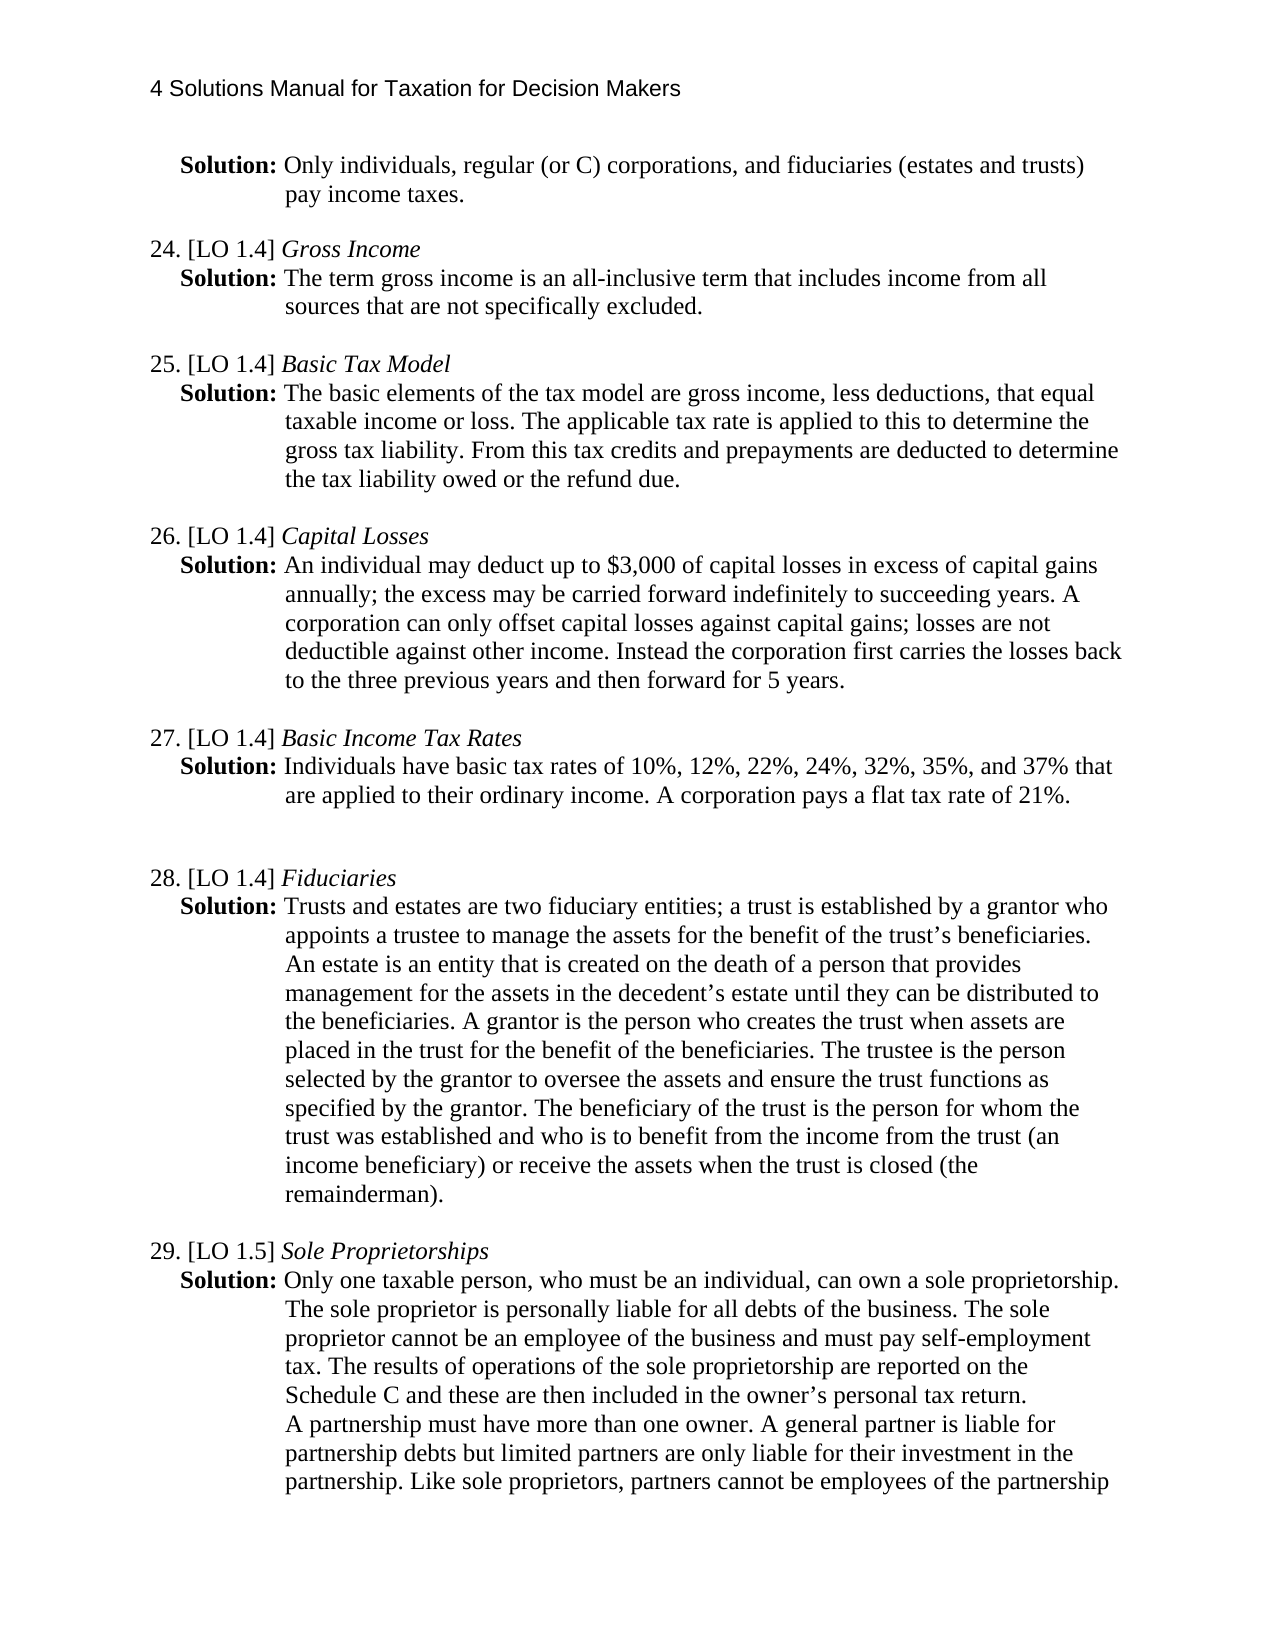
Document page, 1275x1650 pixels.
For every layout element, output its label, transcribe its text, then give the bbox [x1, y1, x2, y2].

text Solution: Only one taxable person, who must be an individual, can own a sole proprietorship. The sole proprietor is personally liable for all debts of the business. The sole proprietor cannot be an employee of the business and must pay self-employment tax. The results of operations of the sole proprietorship are reported on the Schedule C and these are then included in the owner’s personal tax return. [180, 1265, 1125, 1409]
text Solution: Only individuals, regular (or C) corporations, and fiduciaries (estates and trusts) pay income taxes. [180, 150, 1125, 207]
text 27. [LO 1.4] Basic Income Tax Rates [150, 723, 1125, 751]
text 29. [LO 1.5] Sole Proprietorships [150, 1236, 1125, 1265]
text 26. [LO 1.4] Capital Losses [150, 521, 1125, 550]
text Solution: An individual may deduct up to $3,000 of capital losses in excess of capital gains annually; the excess may be carried forward indefinitely to succeeding years. A corporation can only offset capital losses against capital gains; losses are not deductible against other income. Instead the corporation first carries the losses back to the three previous years and then forward for 5 years. [180, 550, 1125, 694]
text Solution: The basic elements of the tax model are gross income, less deductions, that equal taxable income or loss. The applicable tax rate is applied to this to determine the gross tax liability. From this tax credits and prepayments are deducted to determine the tax liability owed or the refund due. [180, 378, 1125, 493]
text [180, 1409, 1125, 1495]
text Solution: The term gross income is an all-inclusive term that includes income from all sources that are not specifically excluded. [180, 263, 1125, 320]
text 24. [LO 1.4] Gross Income [150, 234, 1125, 263]
text 25. [LO 1.4] Basic Tax Model [150, 349, 1125, 378]
text 28. [LO 1.4] Fiduciaries [150, 863, 1125, 891]
text Solution: Trusts and estates are two fiduciary entities; a trust is established by a grantor who appoints a trustee to manage the assets for the benefit of the trust’s beneficiaries. An estate is an entity that is created on the death of a person that provides management for the assets in the decedent’s estate until they can be distributed to the beneficiaries. A grantor is the person who creates the trust when assets are placed in the trust for the benefit of the beneficiaries. The trustee is the person selected by the grantor to oversee the assets and ensure the trust functions as specified by the grantor. The beneficiary of the trust is the person for whom the trust was established and who is to benefit from the income from the trust (an income beneficiary) or receive the assets when the trust is closed (the remainderman). [180, 891, 1125, 1208]
text Solution: Individuals have basic tax rates of 10%, 12%, 22%, 24%, 32%, 35%, and 37% that are applied to their ordinary income. A corporation pays a flat tax rate of 21%. [180, 751, 1125, 809]
